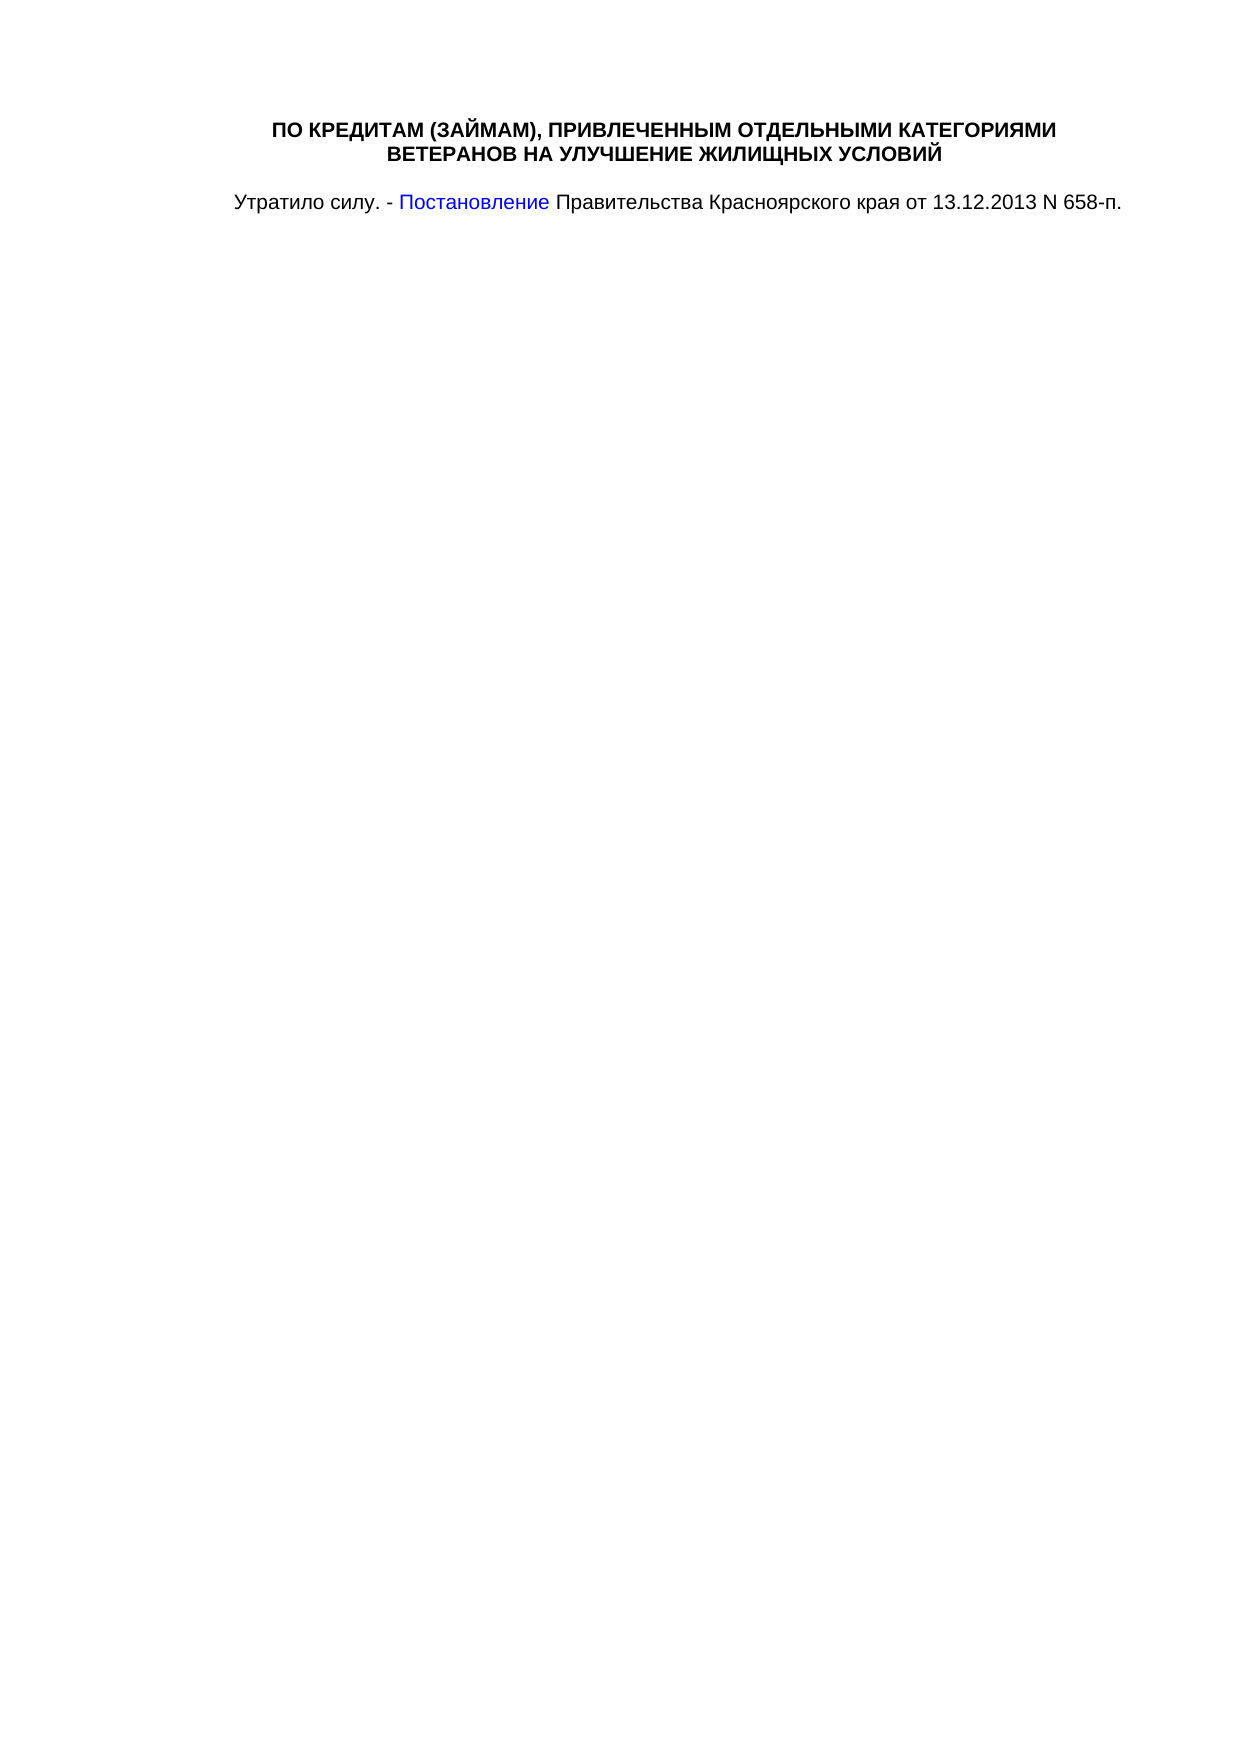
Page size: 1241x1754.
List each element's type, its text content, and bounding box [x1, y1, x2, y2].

text Утратило силу. - Постановление Правительства Красноярского края от 13.12.2013 N 658-п. [177, 190, 1152, 214]
text ВЕТЕРАНОВ НА УЛУЧШЕНИЕ ЖИЛИЩНЫХ УСЛОВИЙ [177, 142, 1152, 166]
text ПО КРЕДИТАМ (ЗАЙМАМ), ПРИВЛЕЧЕННЫМ ОТДЕЛЬНЫМИ КАТЕГОРИЯМИ [177, 118, 1152, 142]
